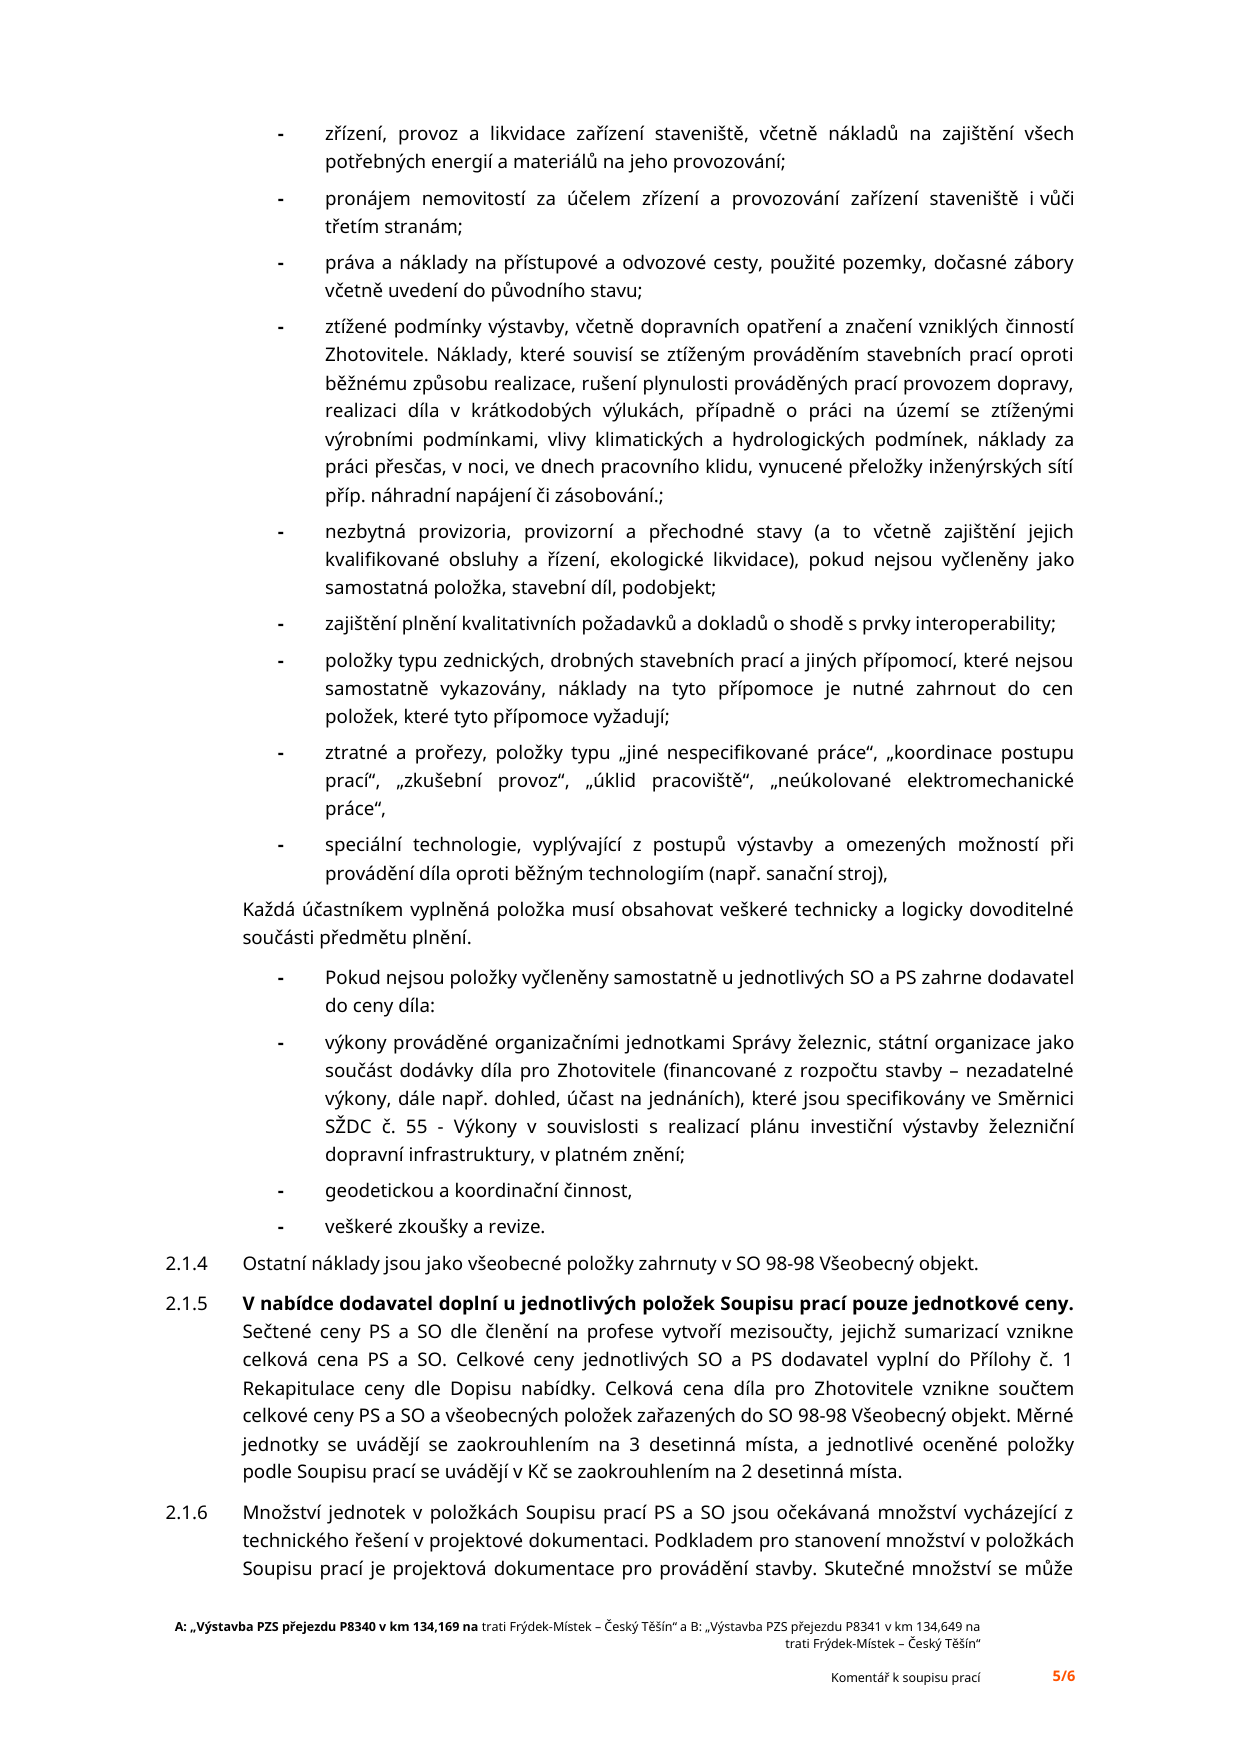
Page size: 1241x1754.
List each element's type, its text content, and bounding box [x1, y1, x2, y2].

text veškeré zkoušky a revize. [278, 1214, 1075, 1239]
text zajištění plnění kvalitativních požadavků a dokladů o shodě s prvky interoperability; [278, 611, 1075, 636]
text ztížené podmínky výstavby, včetně dopravních opatření a značení vzniklých činností Zhotovitele. Náklady, které souvisí se ztíženým prováděním stavebních prací oproti běžnému způsobu realizace, rušení plynulosti prováděných prací provozem dopravy, realizaci díla v krátkodobých výlukách, případně o práci na území se ztíženými výrobními podmínkami, vlivy klimatických a hydrologických podmínek, náklady za práci přesčas, v noci, ve dnech pracovního klidu, vynucené přeložky inženýrských sítí příp. náhradní napájení či zásobování.; [278, 314, 1075, 507]
text geodetickou a koordinační činnost, [278, 1177, 1075, 1203]
text pronájem nemovitostí za účelem zřízení a provozování zařízení staveniště i vůči třetím stranám; [278, 185, 1075, 238]
text práva a náklady na přístupové a odvozové cesty, použité pozemky, dočasné zábory včetně uvedení do původního stavu; [278, 249, 1075, 303]
text výkony prováděné organizačními jednotkami Správy železnic, státní organizace jako součást dodávky díla pro Zhotovitele (financované z rozpočtu stavby – nezadatelné výkony, dále např. dohled, účast na jednáních), které jsou specifikovány ve Směrnici SŽDC č. 55 - Výkony v souvislosti s realizací plánu investiční výstavby železniční dopravní infrastruktury, v platném znění; [278, 1029, 1075, 1167]
text Ostatní náklady jsou jako všeobecné položky zahrnuty v SO 98-98 Všeobecný objekt. [165, 1250, 1075, 1276]
text ztratné a prořezy, položky typu „jiné nespecifikované práce“, „koordinace postupu prací“, „zkušební provoz“, „úklid pracoviště“, „neúkolované elektromechanické práce“, [278, 739, 1075, 821]
text položky typu zednických, drobných stavebních prací a jiných přípomocí, které nejsou samostatně vykazovány, náklady na tyto přípomoce je nutné zahrnout do cen položek, které tyto přípomoce vyžadují; [278, 647, 1075, 728]
text nezbytná provizoria, provizorní a přechodné stavy (a to včetně zajištění jejich kvalifikované obsluhy a řízení, ekologické likvidace), pokud nejsou vyčleněny jako samostatná položka, stavební díl, podobjekt; [278, 518, 1075, 600]
text Pokud nejsou položky vyčleněny samostatně u jednotlivých SO a PS zahrne dodavatel do ceny díla: [278, 965, 1075, 1018]
text speciální technologie, vyplývající z postupů výstavby a omezených možností při provádění díla oproti běžným technologiím (např. sanační stroj), [278, 832, 1075, 885]
text zřízení, provoz a likvidace zařízení staveniště, včetně nákladů na zajištění všech potřebných energií a materiálů na jeho provozování; [278, 121, 1075, 174]
text V nabídce dodavatel doplní u jednotlivých položek Soupisu prací pouze jednotkové ceny. Sečtené ceny PS a SO dle členění na profese vytvoří mezisoučty, jejichž sumarizací vznikne celková cena PS a SO. Celkové ceny jednotlivých SO a PS dodavatel vyplní do Přílohy č. 1 Rekapitulace ceny dle Dopisu nabídky. Celková cena díla pro Zhotovitele vznikne součtem celkové ceny PS a SO a všeobecných položek zařazených do SO 98-98 Všeobecný objekt. Měrné jednotky se uvádějí se zaokrouhlením na 3 desetinná místa, a jednotlivé oceněné položky podle Soupisu prací se uvádějí v Kč se zaokrouhlením na 2 desetinná místa. [165, 1291, 1075, 1484]
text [165, 1499, 1075, 1581]
text Každá účastníkem vyplněná položka musí obsahovat veškeré technicky a logicky dovoditelné součásti předmětu plnění. [242, 896, 1075, 950]
